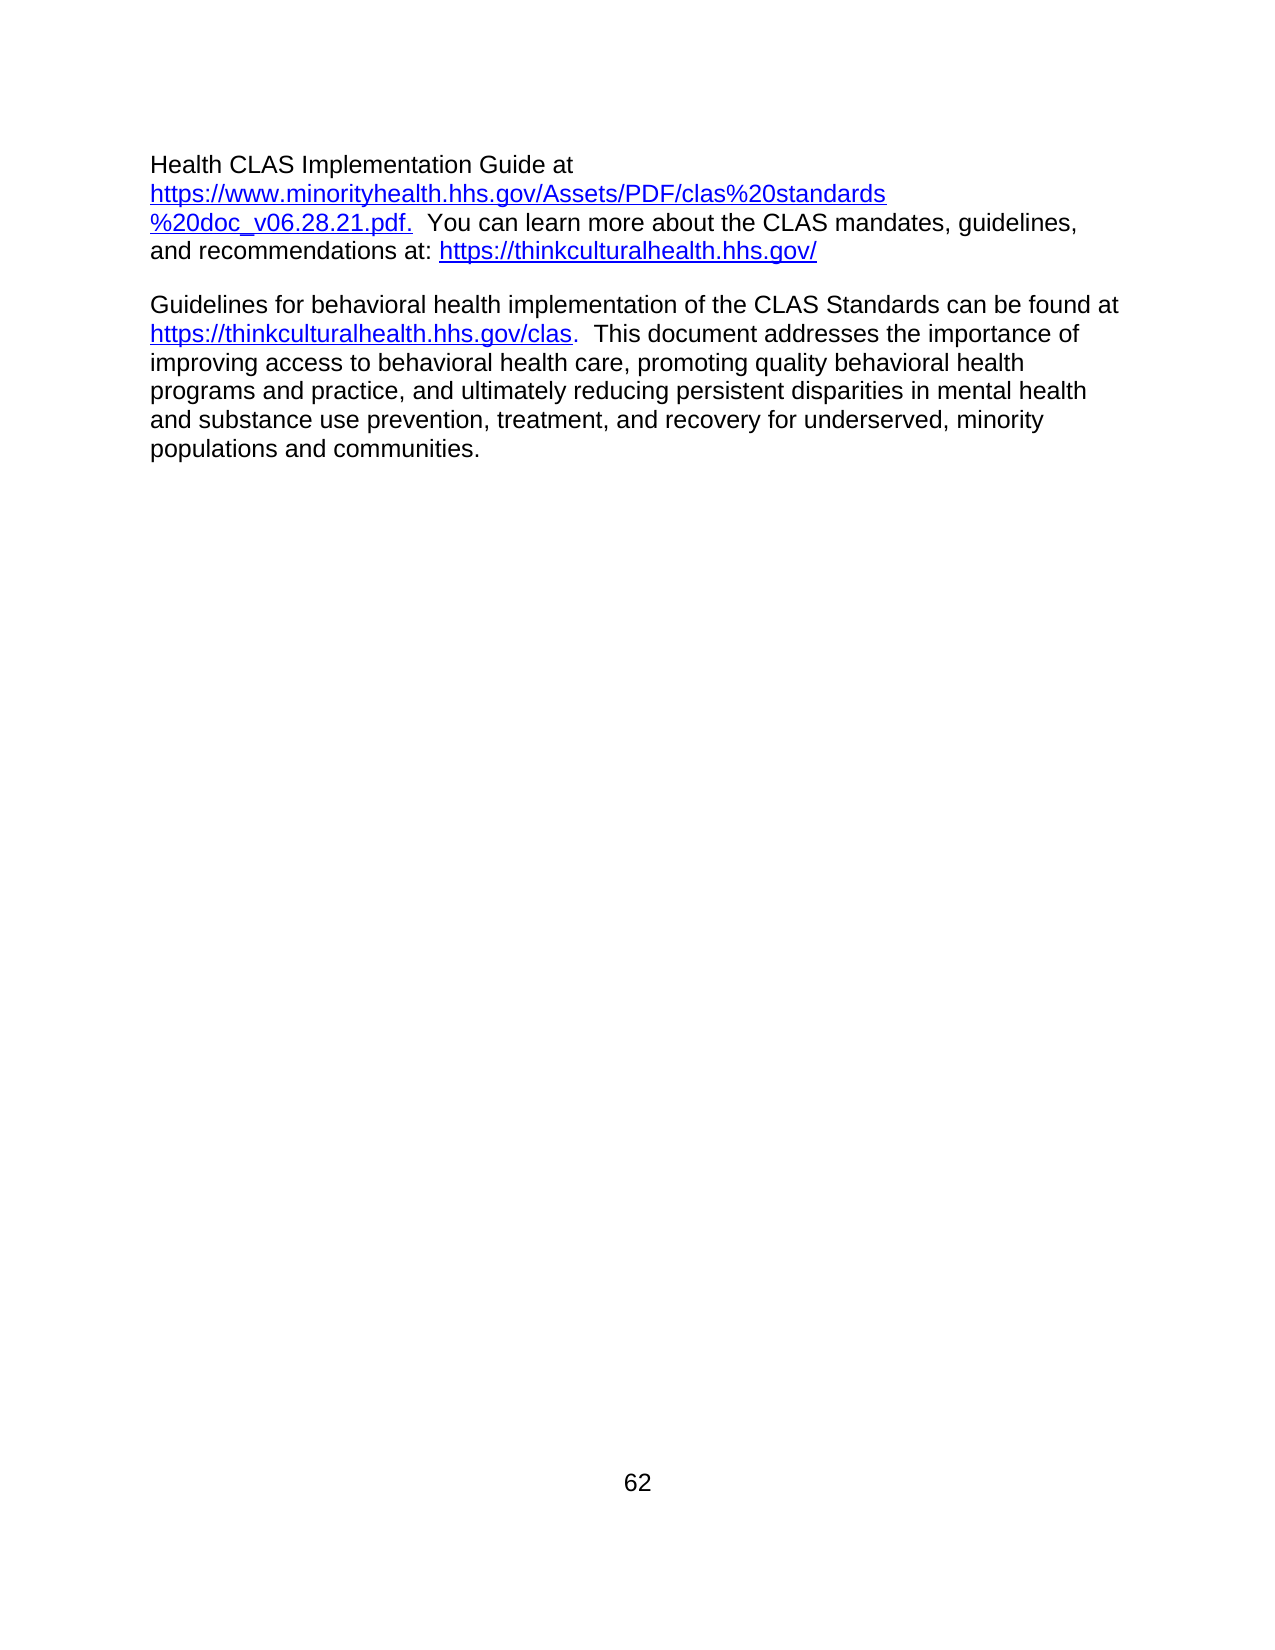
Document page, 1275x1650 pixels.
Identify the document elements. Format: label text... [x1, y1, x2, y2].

text Guidelines for behavioral health implementation of the CLAS Standards can be found at https://thinkculturalhealth.hhs.gov/clas. This document addresses the importance of improving access to behavioral health care, promoting quality behavioral health programs and practice, and ultimately reducing persistent disparities in mental health and substance use prevention, treatment, and recovery for underserved, minority populations and communities. [150, 290, 1125, 462]
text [150, 150, 1125, 265]
